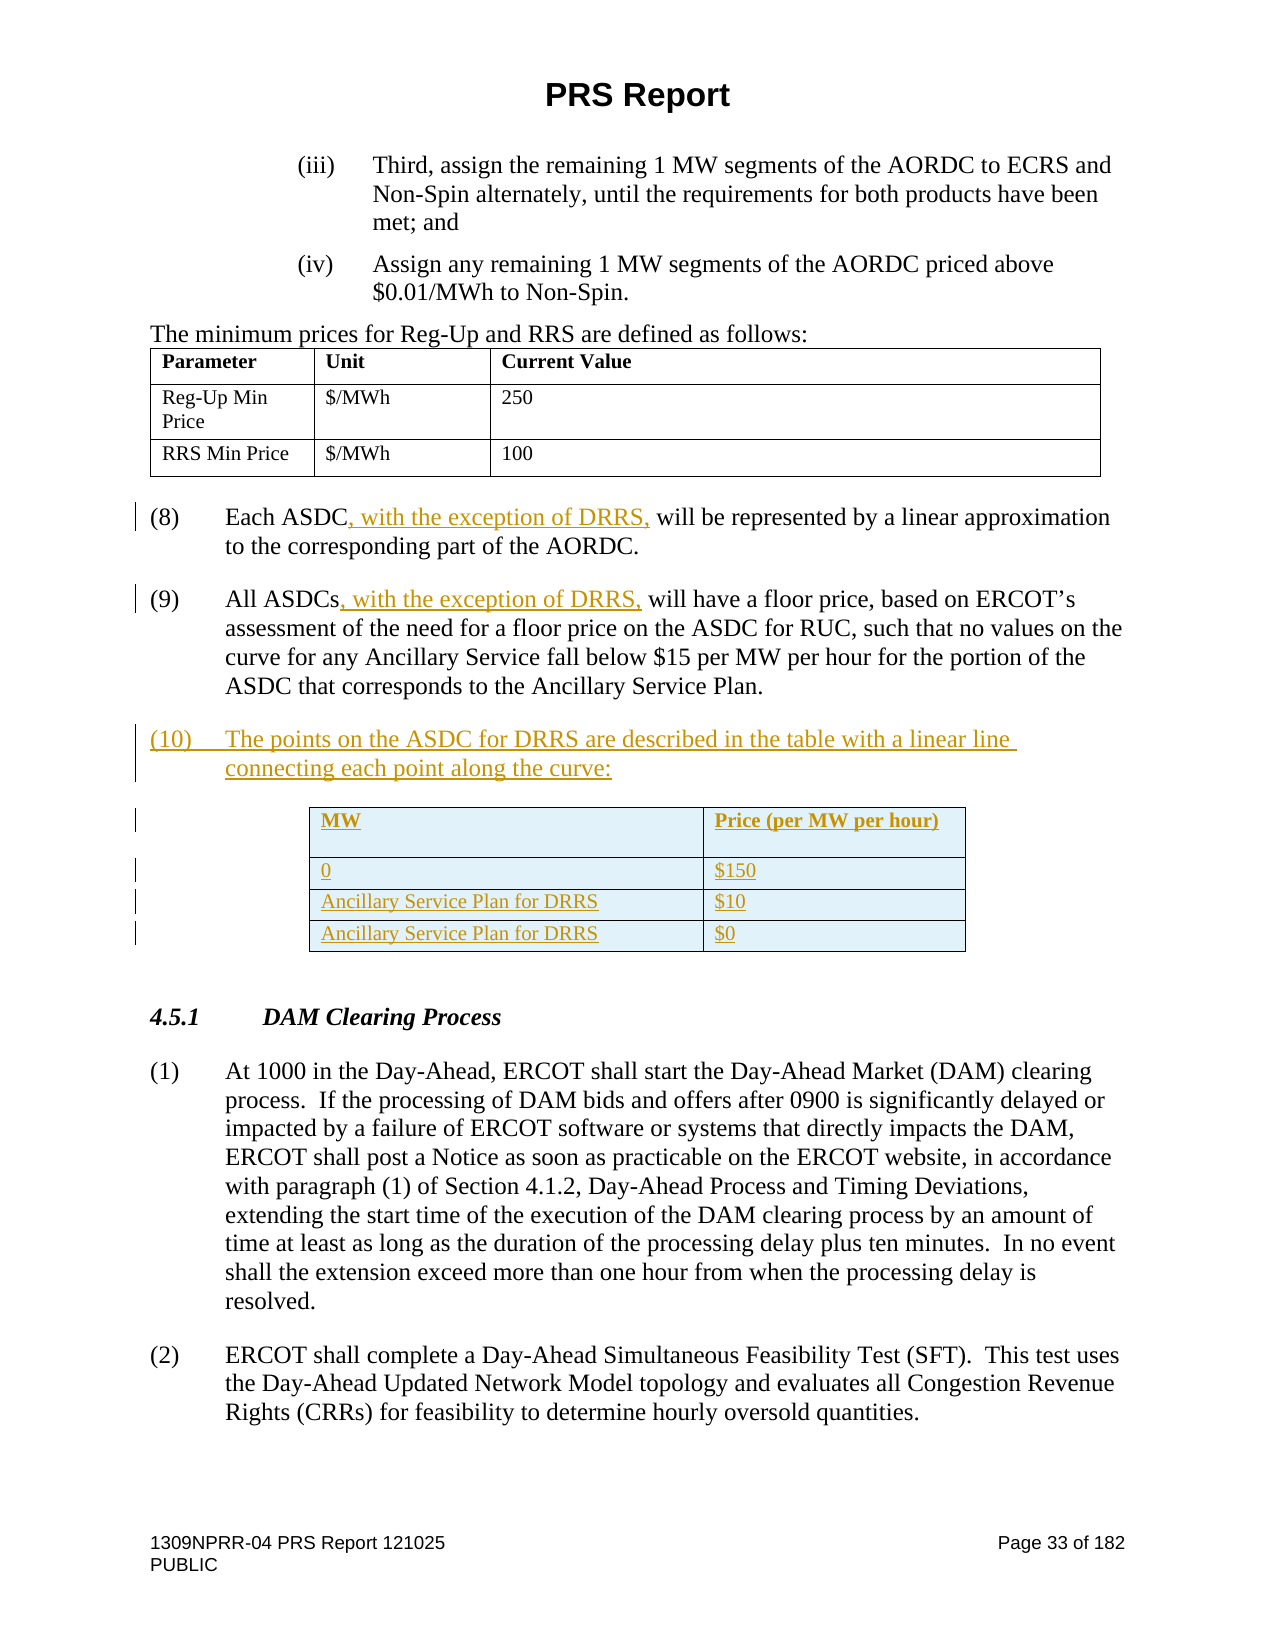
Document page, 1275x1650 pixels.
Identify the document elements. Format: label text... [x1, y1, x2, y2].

text (2) ERCOT shall complete a Day-Ahead Simultaneous Feasibility Test (SFT). This test uses the Day-Ahead Updated Network Model topology and evaluates all Congestion Revenue Rights (CRRs) for feasibility to determine hourly oversold quantities. [150, 1340, 1125, 1426]
table_header Unit [315, 349, 490, 384]
text 4.5.1 DAM Clearing Process [150, 1002, 1125, 1031]
table_cell Reg-Up Min Price [151, 385, 314, 439]
text The minimum prices for Reg-Up and RRS are defined as follows: [150, 319, 1125, 347]
table_header Current Value [491, 349, 1100, 384]
text (iv) Assign any remaining 1 MW segments of the AORDC priced above $0.01/MWh to Non-Spin. [297, 249, 1125, 306]
table_cell 100 [491, 440, 1100, 476]
table_cell $/MWh [315, 440, 490, 476]
text (9) All ASDCs will have a floor price, based on ERCOT’s assessment of the need for a floor price on the ASDC for RUC, such that no values on the curve for any Ancillary Service fall below $15 per MW per hour for the portion of the ASDC that corresponds to the Ancillary Service Plan. [150, 584, 1125, 699]
table_cell $/MWh [315, 385, 490, 439]
text (iii) Third, assign the remaining 1 MW segments of the AORDC to ECRS and Non-Spin alternately, until the requirements for both products have been met; and [297, 150, 1125, 236]
text (8) Each ASDC will be represented by a linear approximation to the corresponding part of the AORDC. [150, 502, 1125, 559]
table_cell RRS Min Price [151, 440, 314, 476]
table_header Parameter [151, 349, 314, 384]
text (1) At 1000 in the Day-Ahead, ERCOT shall start the Day-Ahead Market (DAM) clearing process. If the processing of DAM bids and offers after 0900 is significantly delayed or impacted by a failure of ERCOT software or systems that directly impacts the DAM, ERCOT shall post a Notice as soon as practicable on the ERCOT website, in accordance with paragraph (1) of Section 4.1.2, Day-Ahead Process and Timing Deviations, extending the start time of the execution of the DAM clearing process by an amount of time at least as long as the duration of the processing delay plus ten minutes. In no event shall the extension exceed more than one hour from when the processing delay is resolved. [150, 1056, 1125, 1315]
table_cell 250 [491, 385, 1100, 439]
